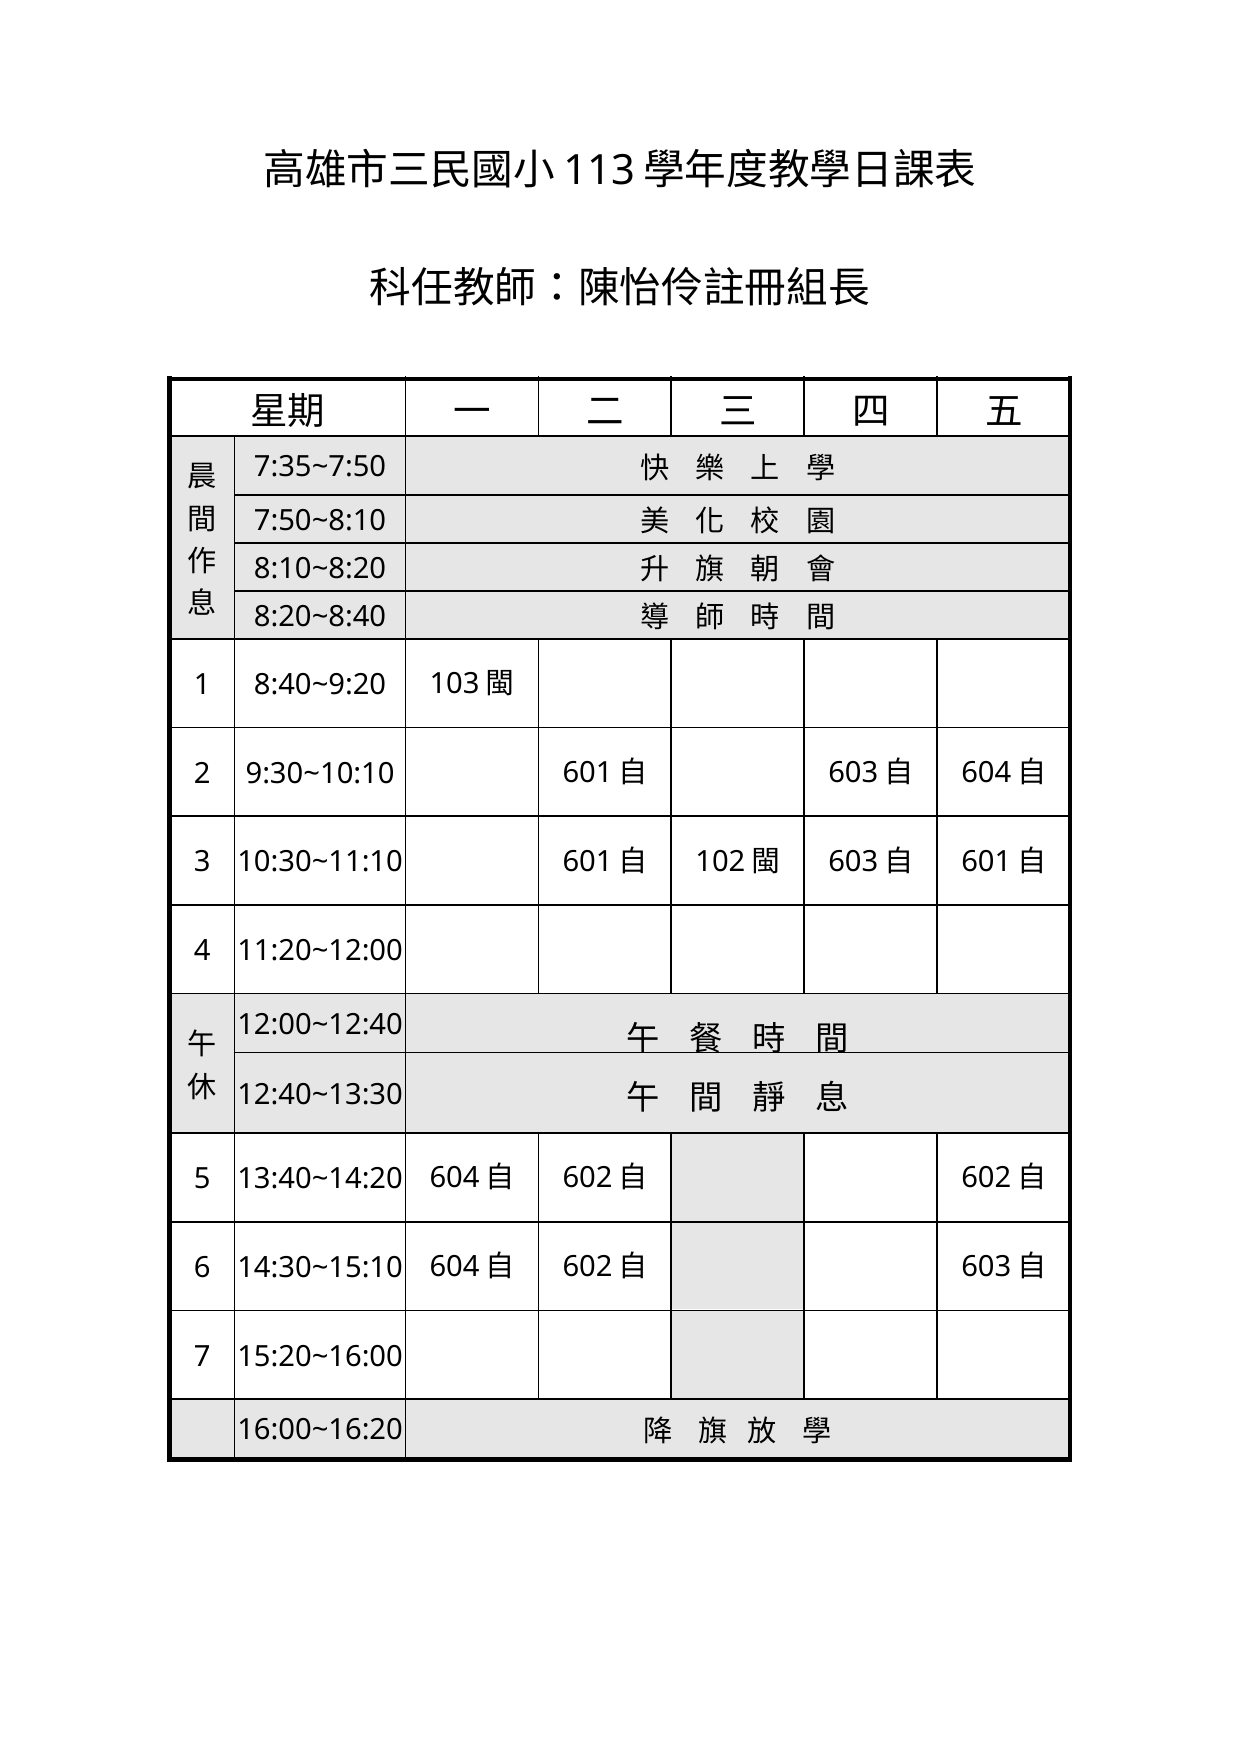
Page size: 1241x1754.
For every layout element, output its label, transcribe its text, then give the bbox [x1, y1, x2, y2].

table_cell 4 [172, 906, 234, 993]
table_cell [672, 728, 803, 815]
table_cell 2 [172, 728, 234, 815]
table_cell [672, 906, 803, 993]
table_cell 五 [938, 381, 1068, 435]
table_cell [805, 640, 936, 727]
table_cell [406, 906, 538, 993]
table_cell [805, 1134, 936, 1221]
table_cell 7:50~8:10 [235, 496, 405, 542]
table_cell 601自然 [539, 817, 670, 904]
table_cell 7 [172, 1311, 234, 1398]
table_cell [672, 640, 803, 727]
table_cell [539, 1311, 670, 1398]
table_cell 603自然 [805, 817, 936, 904]
table_cell 103閩語 [406, 640, 538, 727]
table_cell 12:00~12:40 [235, 994, 405, 1052]
table_cell 12:40~13:30 [235, 1053, 405, 1132]
table_cell [938, 1311, 1068, 1398]
table_cell 二 [539, 381, 670, 435]
table_cell 四 [805, 381, 936, 435]
table_cell 601自然 [539, 728, 670, 815]
table_cell 一 [406, 381, 538, 435]
table_cell [539, 640, 670, 727]
table_cell [938, 906, 1068, 993]
table_cell 午休 [172, 994, 234, 1132]
table_cell 星期 [172, 381, 405, 435]
table_cell 603自然 [938, 1223, 1068, 1309]
table_cell 1 [172, 640, 234, 727]
table_cell 8:20~8:40 [235, 592, 405, 638]
table_cell 午 間 靜 息 [406, 1053, 1068, 1132]
table_cell 10:30~11:10 [235, 817, 405, 904]
table_cell [805, 1311, 936, 1398]
table_cell 13:40~14:20 [235, 1134, 405, 1221]
table_cell 16:00~16:20 [235, 1400, 405, 1457]
table_cell [406, 1311, 538, 1398]
table_cell 602自然 [539, 1223, 670, 1309]
table_cell [805, 1223, 936, 1309]
table_header 高雄市三民國小113學年度教學日課表 科任教師：陳怡伶註冊組長 [169, 136, 1070, 376]
table_cell 快 樂 上 學 [406, 437, 1068, 494]
table_cell 3 [172, 817, 234, 904]
table_cell 14:30~15:10 [235, 1223, 405, 1309]
table_cell 8:40~9:20 [235, 640, 405, 727]
table_cell 8:10~8:20 [235, 544, 405, 590]
table_cell 603自然 [805, 728, 936, 815]
table_cell [805, 906, 936, 993]
table_cell [672, 1311, 803, 1398]
table_cell 9:30~10:10 [235, 728, 405, 815]
table_cell 602自然 [938, 1134, 1068, 1221]
table_cell 102閩語 [672, 817, 803, 904]
table_cell [672, 1223, 803, 1309]
table_cell 604自然 [938, 728, 1068, 815]
table_cell [672, 1134, 803, 1221]
table_cell 升 旗 朝 會 [406, 544, 1068, 590]
table_cell 602自然 [539, 1134, 670, 1221]
table_cell 美 化 校 園 [406, 496, 1068, 542]
table_cell [539, 906, 670, 993]
table_cell 導 師 時 間 [406, 592, 1068, 638]
table_cell [938, 640, 1068, 727]
table_cell 604自然 [406, 1223, 538, 1309]
table_cell 晨間作息 [172, 437, 234, 638]
table_cell 7:35~7:50 [235, 437, 405, 494]
table_cell 6 [172, 1223, 234, 1309]
table_cell 15:20~16:00 [235, 1311, 405, 1398]
table_cell [406, 728, 538, 815]
table_cell [172, 1400, 234, 1457]
table_cell 午 餐 時 間 [406, 994, 1068, 1052]
table_cell [406, 817, 538, 904]
table_cell 5 [172, 1134, 234, 1221]
table_cell 降 旗 放 學 [406, 1400, 1068, 1457]
table_cell 604自然 [406, 1134, 538, 1221]
table_cell 11:20~12:00 [235, 906, 405, 993]
table_cell 三 [672, 381, 803, 435]
table_cell 601自然 [938, 817, 1068, 904]
